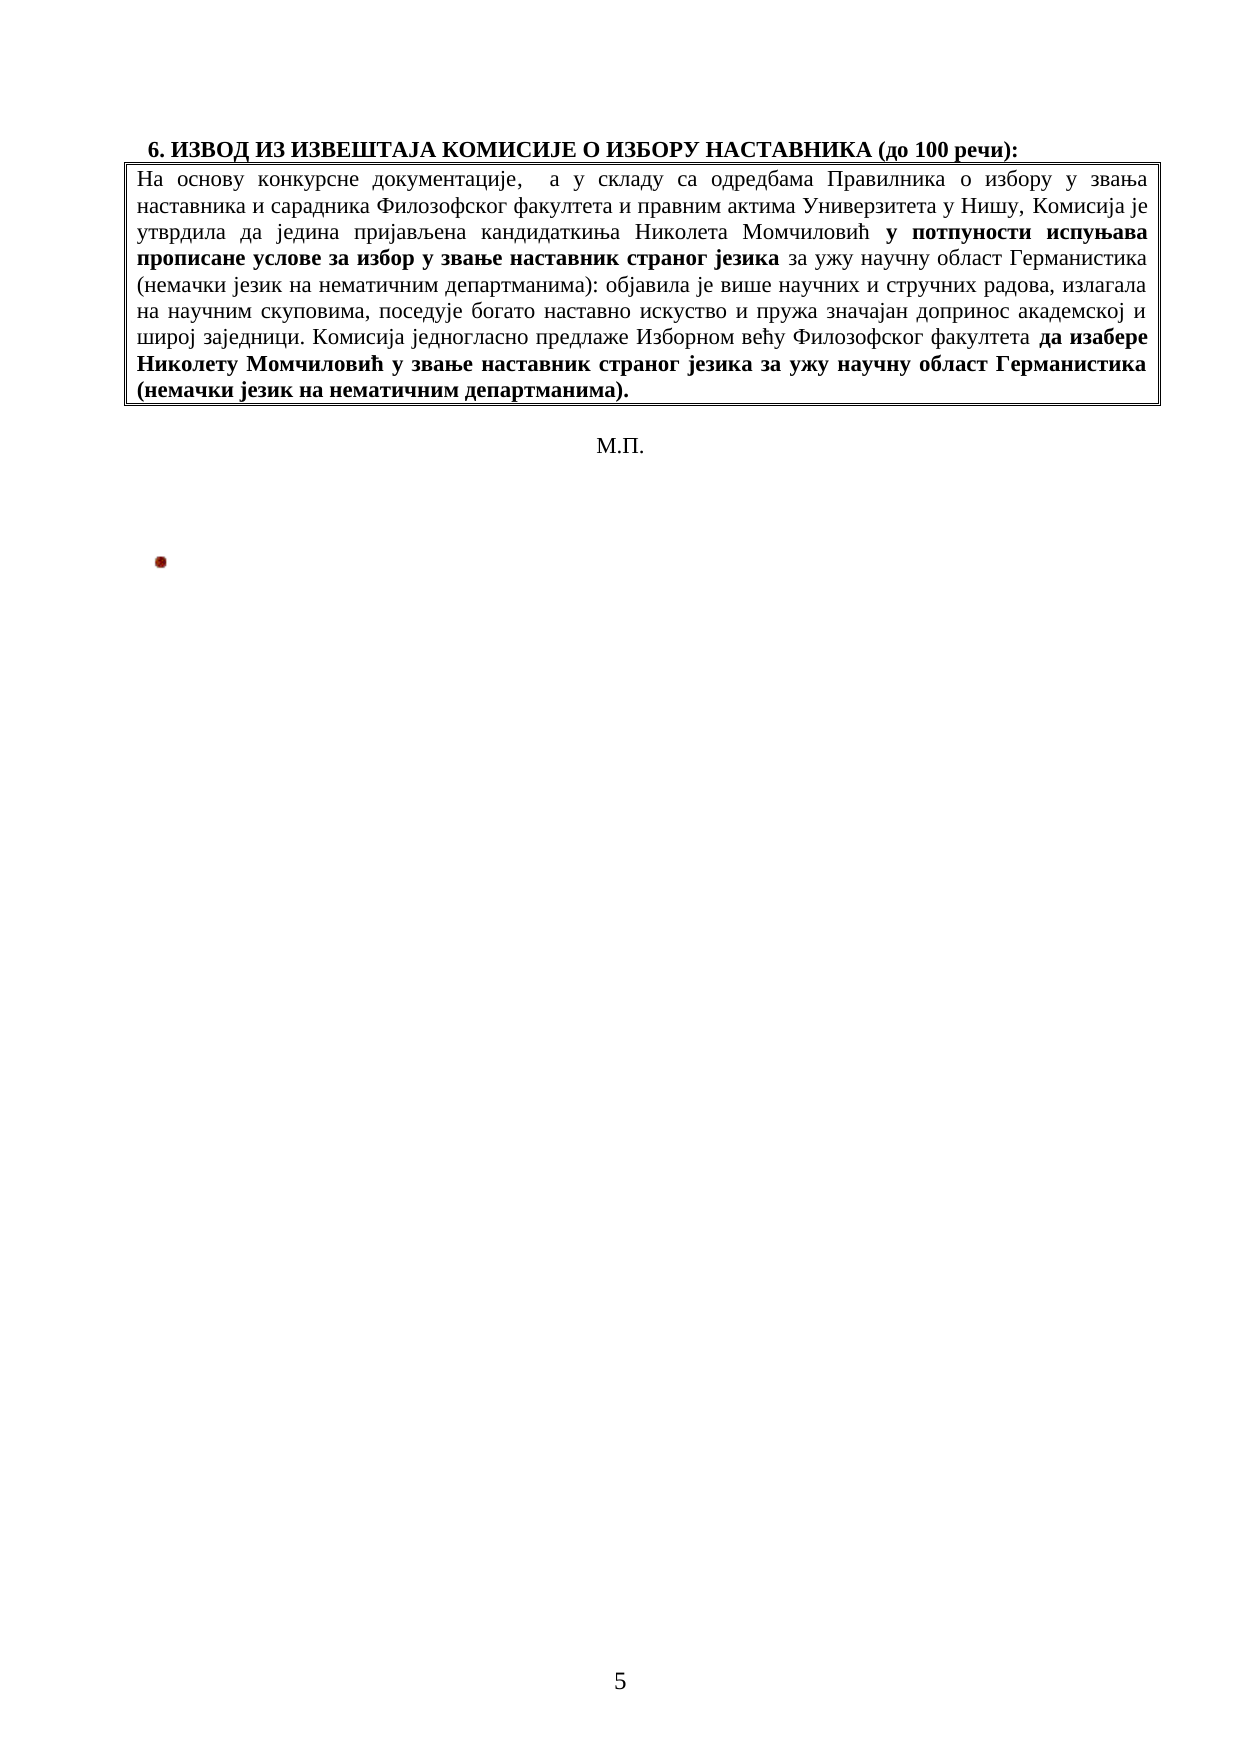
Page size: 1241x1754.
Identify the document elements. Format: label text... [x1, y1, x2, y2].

text М.П. [148, 432, 1092, 458]
text 6. ИЗВОД ИЗ ИЗВЕШТАЈА КОМИСИЈЕ О ИЗБОРУ НАСТАВНИКА (до 100 речи): [148, 136, 1092, 162]
picture [147, 551, 167, 570]
table_header На основу конкурсне документације, а у складу са одредбама Правилника о избору у звања наставника и сарадника Филозофског факултета и правним актима Универзитета у Нишу, Комисија је утврдила да једина пријављена кандидаткиња Николета Момчиловић у потпуности испуњава прописане услове за избор у звање наставник страног језика за ужу научну област Германистика (немачки језик на нематичним департманима): објавила је више научних и стручних радова, излагала на научним скуповима, поседује богато наставно искуство и пружа значајан допринос академској и широј заједници. Комисија једногласно предлаже Изборном већу Филозофског факултета да изабере Николету Момчиловић у звање наставник страног језика за ужу научну област Германистика (немачки језик на нематичним департманима). [127, 165, 1158, 402]
